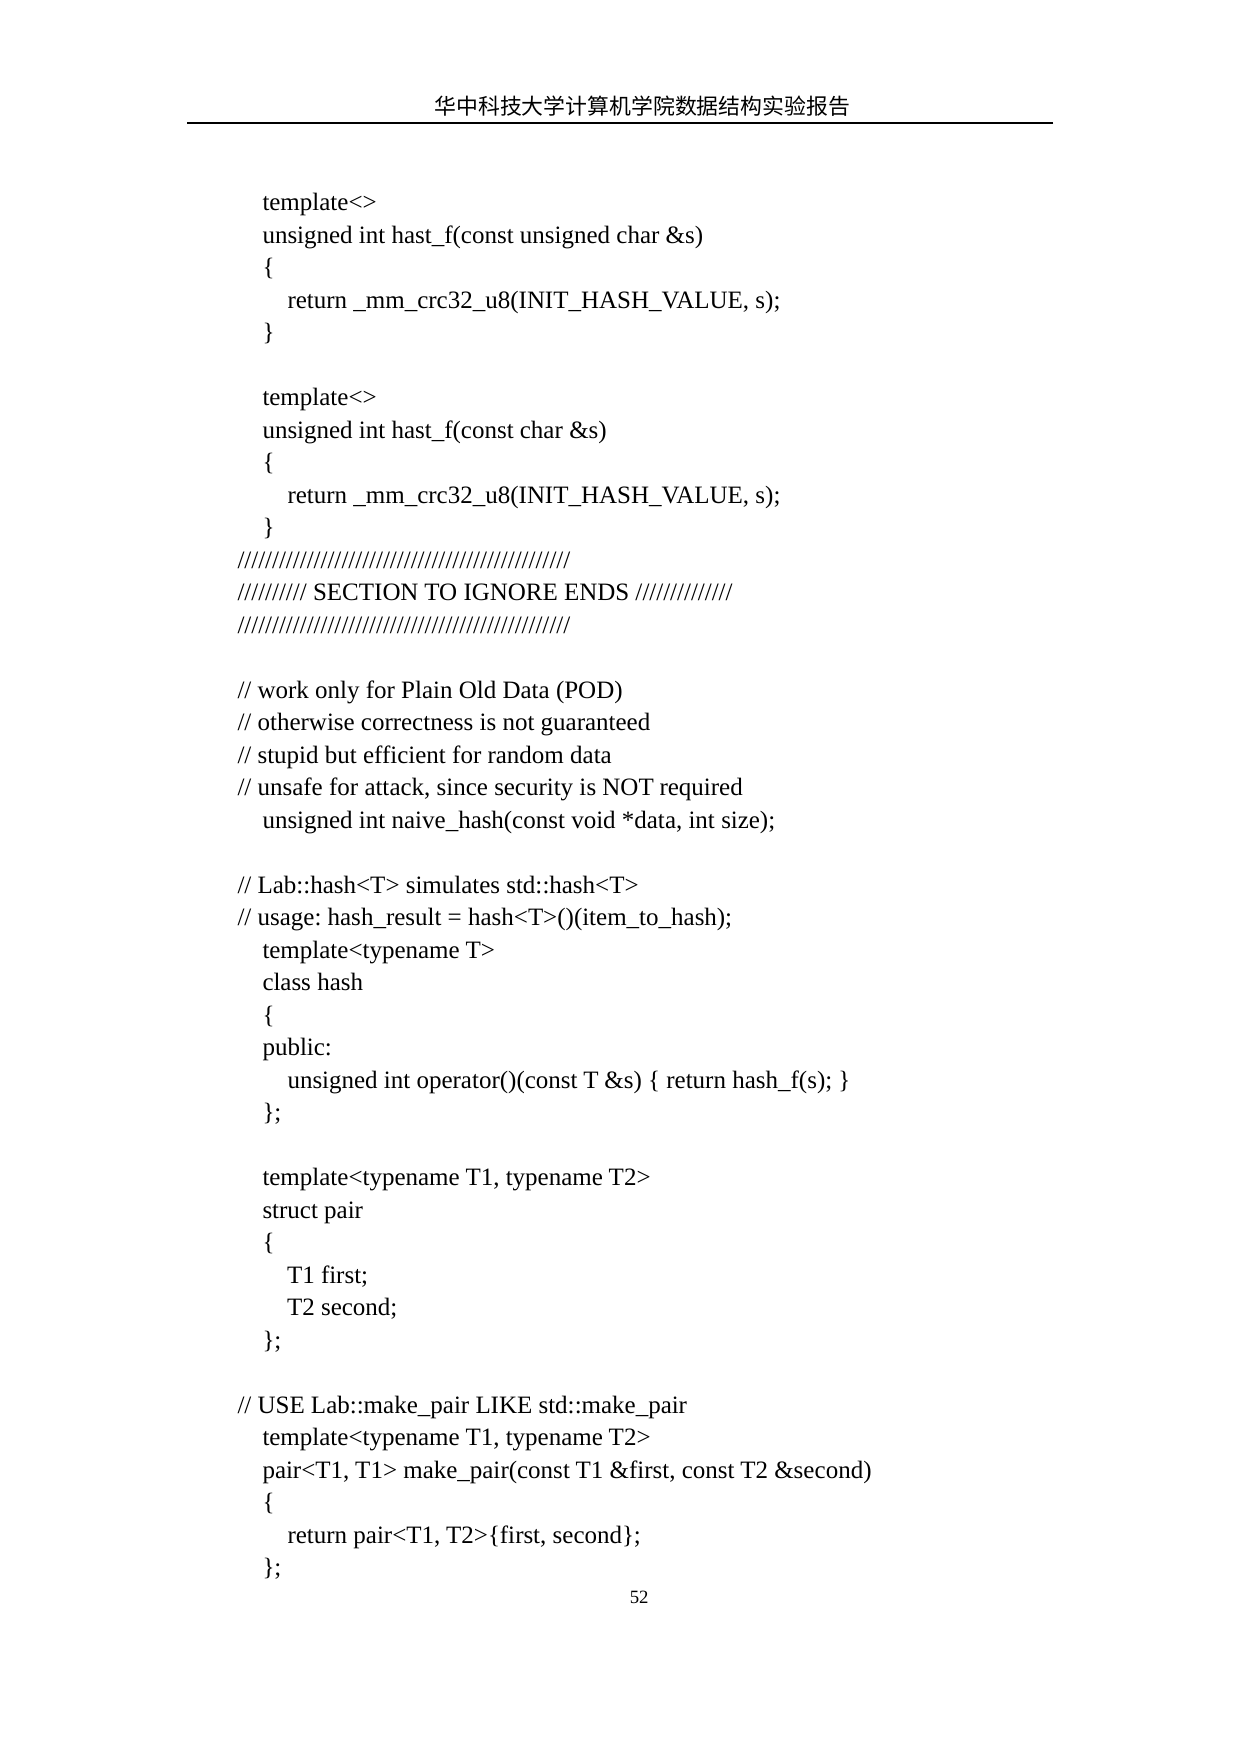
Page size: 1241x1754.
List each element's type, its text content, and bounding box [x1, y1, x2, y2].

text unsigned int hast_f(const char &s) [187, 413, 1053, 446]
text //////////////////////////////////////////////// [187, 608, 1053, 641]
text unsigned int naive_hash(const void *data, int size); [187, 803, 1053, 836]
text }; [187, 1323, 1053, 1356]
text } [187, 511, 1053, 543]
text }; [187, 1096, 1053, 1128]
text template<typename T1, typename T2> [187, 1421, 1053, 1453]
text { [187, 446, 1053, 478]
text { [187, 998, 1053, 1031]
text //////////////////////////////////////////////// [187, 543, 1053, 576]
text // USE Lab::make_pair LIKE std::make_pair [187, 1388, 1053, 1421]
text } [187, 316, 1053, 348]
text pair<T1, T1> make_pair(const T1 &first, const T2 &second) [187, 1453, 1053, 1486]
text class hash [187, 966, 1053, 998]
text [187, 283, 1053, 316]
text // stupid but efficient for random data [187, 738, 1053, 771]
text // usage: hash_result = hash<T>()(item_to_hash); [187, 901, 1053, 933]
text { [187, 1226, 1053, 1258]
text T1 first; [187, 1258, 1053, 1291]
text template<> [187, 381, 1053, 413]
text // work only for Plain Old Data (POD) [187, 673, 1053, 706]
text { [187, 1486, 1053, 1518]
text // Lab::hash<T> simulates std::hash<T> [187, 868, 1053, 901]
text unsigned int operator()(const T &s) { return hash_f(s); } [187, 1063, 1053, 1096]
text }; [187, 1551, 1053, 1583]
text T2 second; [187, 1291, 1053, 1323]
text unsigned int hast_f(const unsigned char &s) [187, 218, 1053, 251]
text { [187, 251, 1053, 283]
text ////////// SECTION TO IGNORE ENDS ////////////// [187, 576, 1053, 608]
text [187, 478, 1053, 511]
text // unsafe for attack, since security is NOT required [187, 771, 1053, 803]
text return pair<T1, T2>{first, second}; [187, 1518, 1053, 1551]
text template<> [187, 186, 1053, 218]
text public: [187, 1031, 1053, 1063]
text // otherwise correctness is not guaranteed [187, 706, 1053, 738]
text template<typename T1, typename T2> [187, 1161, 1053, 1193]
text template<typename T> [187, 933, 1053, 966]
text struct pair [187, 1193, 1053, 1226]
